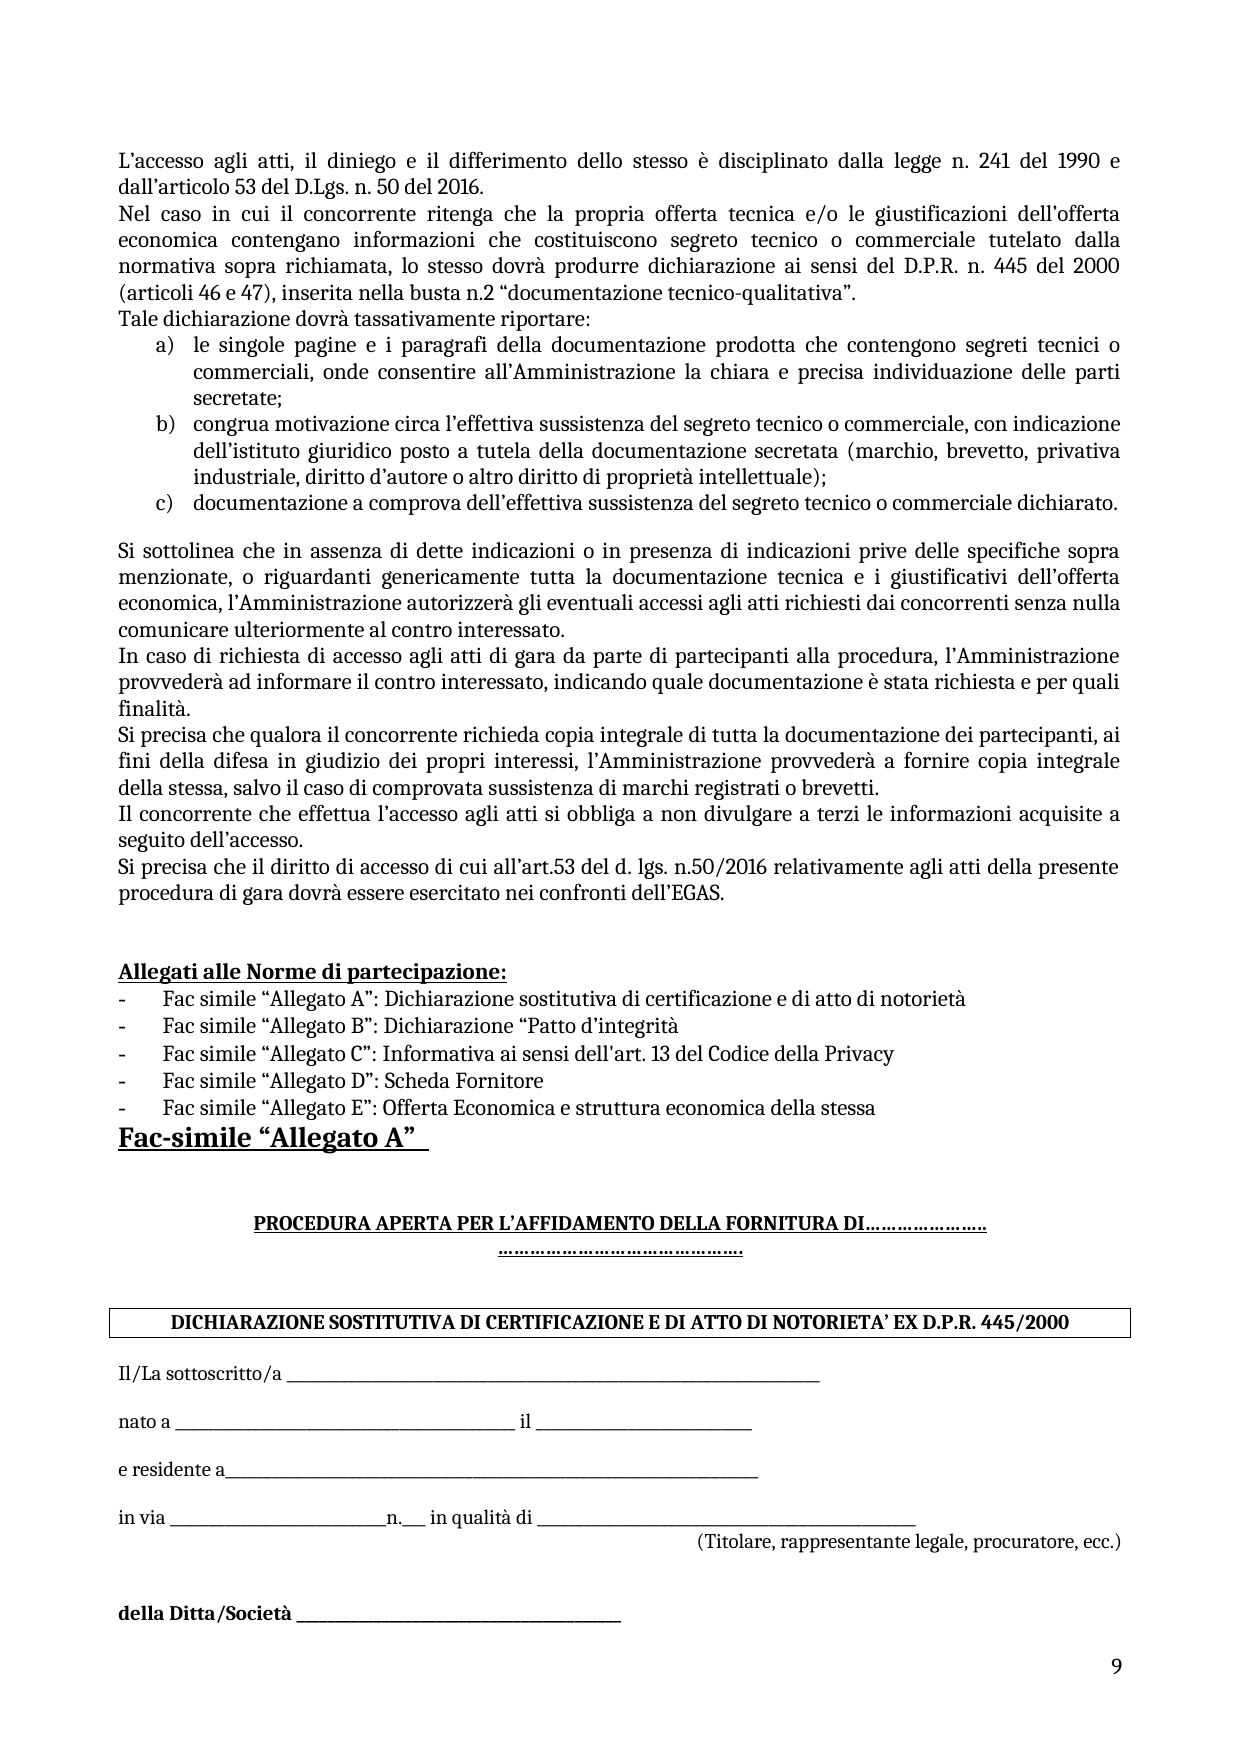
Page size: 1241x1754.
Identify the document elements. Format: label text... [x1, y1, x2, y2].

list Fac simile “Allegato E”: Offerta Economica e struttura economica della stessa [118, 1094, 1122, 1121]
text DICHIARAZIONE SOSTITUTIVA DI CERTIFICAZIONE E DI ATTO DI NOTORIETA’ EX D.P.R. 445/2000 [110, 1309, 1130, 1337]
text Fac-simile “Allegato A” [118, 1121, 1122, 1154]
text in via ____________________________n.___ in qualità di _________________________________________________ [118, 1506, 1122, 1529]
list Fac simile “Allegato D”: Scheda Fornitore [118, 1067, 1122, 1094]
text ………………………………………. [118, 1236, 1122, 1260]
text Il concorrente che effettua l’accesso agli atti si obbliga a non divulgare a terzi le informazioni acquisite a seguito dell’accesso. [118, 801, 1122, 854]
text Allegati alle Norme di partecipazione: [118, 959, 1122, 985]
list le singole pagine e i paragrafi della documentazione prodotta che contengono segreti tecnici o commerciali, onde consentire all’Amministrazione la chiara e precisa individuazione delle parti secretate; [156, 332, 1122, 411]
list congrua motivazione circa l’effettiva sussistenza del segreto tecnico o commerciale, con indicazione dell’istituto giuridico posto a tutela della documentazione secretata (marchio, brevetto, privativa industriale, diritto d’autore o altro diritto di proprietà intellettuale); [156, 411, 1122, 490]
text In caso di richiesta di accesso agli atti di gara da parte di partecipanti alla procedura, l’Amministrazione provvederà ad informare il contro interessato, indicando quale documentazione è stata richiesta e per quali finalità. [118, 643, 1122, 722]
text L’accesso agli atti, il diniego e il differimento dello stesso è disciplinato dalla legge n. 241 del 1990 e dall’articolo 53 del D.Lgs. n. 50 del 2016. [118, 148, 1122, 200]
text e residente a_____________________________________________________________________ [118, 1458, 1122, 1482]
text Tale dichiarazione dovrà tassativamente riportare: [118, 306, 1122, 332]
text PROCEDURA APERTA PER L’AFFIDAMENTO DELLA FORNITURA DI………………….. [118, 1212, 1122, 1236]
text Nel caso in cui il concorrente ritenga che la propria offerta tecnica e/o le giustificazioni dell’offerta economica contengano informazioni che costituiscono segreto tecnico o commerciale tutelato dalla normativa sopra richiamata, lo stesso dovrà produrre dichiarazione ai sensi del D.P.R. n. 445 del 2000 (articoli 46 e 47), inserita nella busta n.2 “documentazione tecnico-qualitativa”. [118, 200, 1122, 306]
text Il/La sottoscritto/a _____________________________________________________________________ [118, 1362, 1122, 1386]
text (Titolare, rappresentante legale, procuratore, ecc.) [118, 1529, 1122, 1553]
text Si sottolinea che in assenza di dette indicazioni o in presenza di indicazioni prive delle specifiche sopra menzionate, o riguardanti genericamente tutta la documentazione tecnica e i giustificativi dell’offerta economica, l’Amministrazione autorizzerà gli eventuali accessi agli atti richiesti dai concorrenti senza nulla comunicare ulteriormente al contro interessato. [118, 537, 1122, 643]
list Fac simile “Allegato A”: Dichiarazione sostitutiva di certificazione e di atto di notorietà [118, 985, 1122, 1012]
list Fac simile “Allegato C”: Informativa ai sensi dell'art. 13 del Codice della Privacy [118, 1039, 1122, 1067]
list Fac simile “Allegato B”: Dichiarazione “Patto d’integrità [118, 1012, 1122, 1039]
text della Ditta/Società __________________________________________ [118, 1601, 1122, 1625]
list documentazione a comprova dell’effettiva sussistenza del segreto tecnico o commerciale dichiarato. [156, 490, 1122, 517]
text nato a ____________________________________________ il ____________________________ [118, 1410, 1122, 1434]
text Si precisa che qualora il concorrente richieda copia integrale di tutta la documentazione dei partecipanti, ai fini della difesa in giudizio dei propri interessi, l’Amministrazione provvederà a fornire copia integrale della stessa, salvo il caso di comprovata sussistenza di marchi registrati o brevetti. [118, 722, 1122, 801]
text Si precisa che il diritto di accesso di cui all’art.53 del d. lgs. n.50/2016 relativamente agli atti della presente procedura di gara dovrà essere esercitato nei confronti dell’EGAS. [118, 854, 1122, 906]
